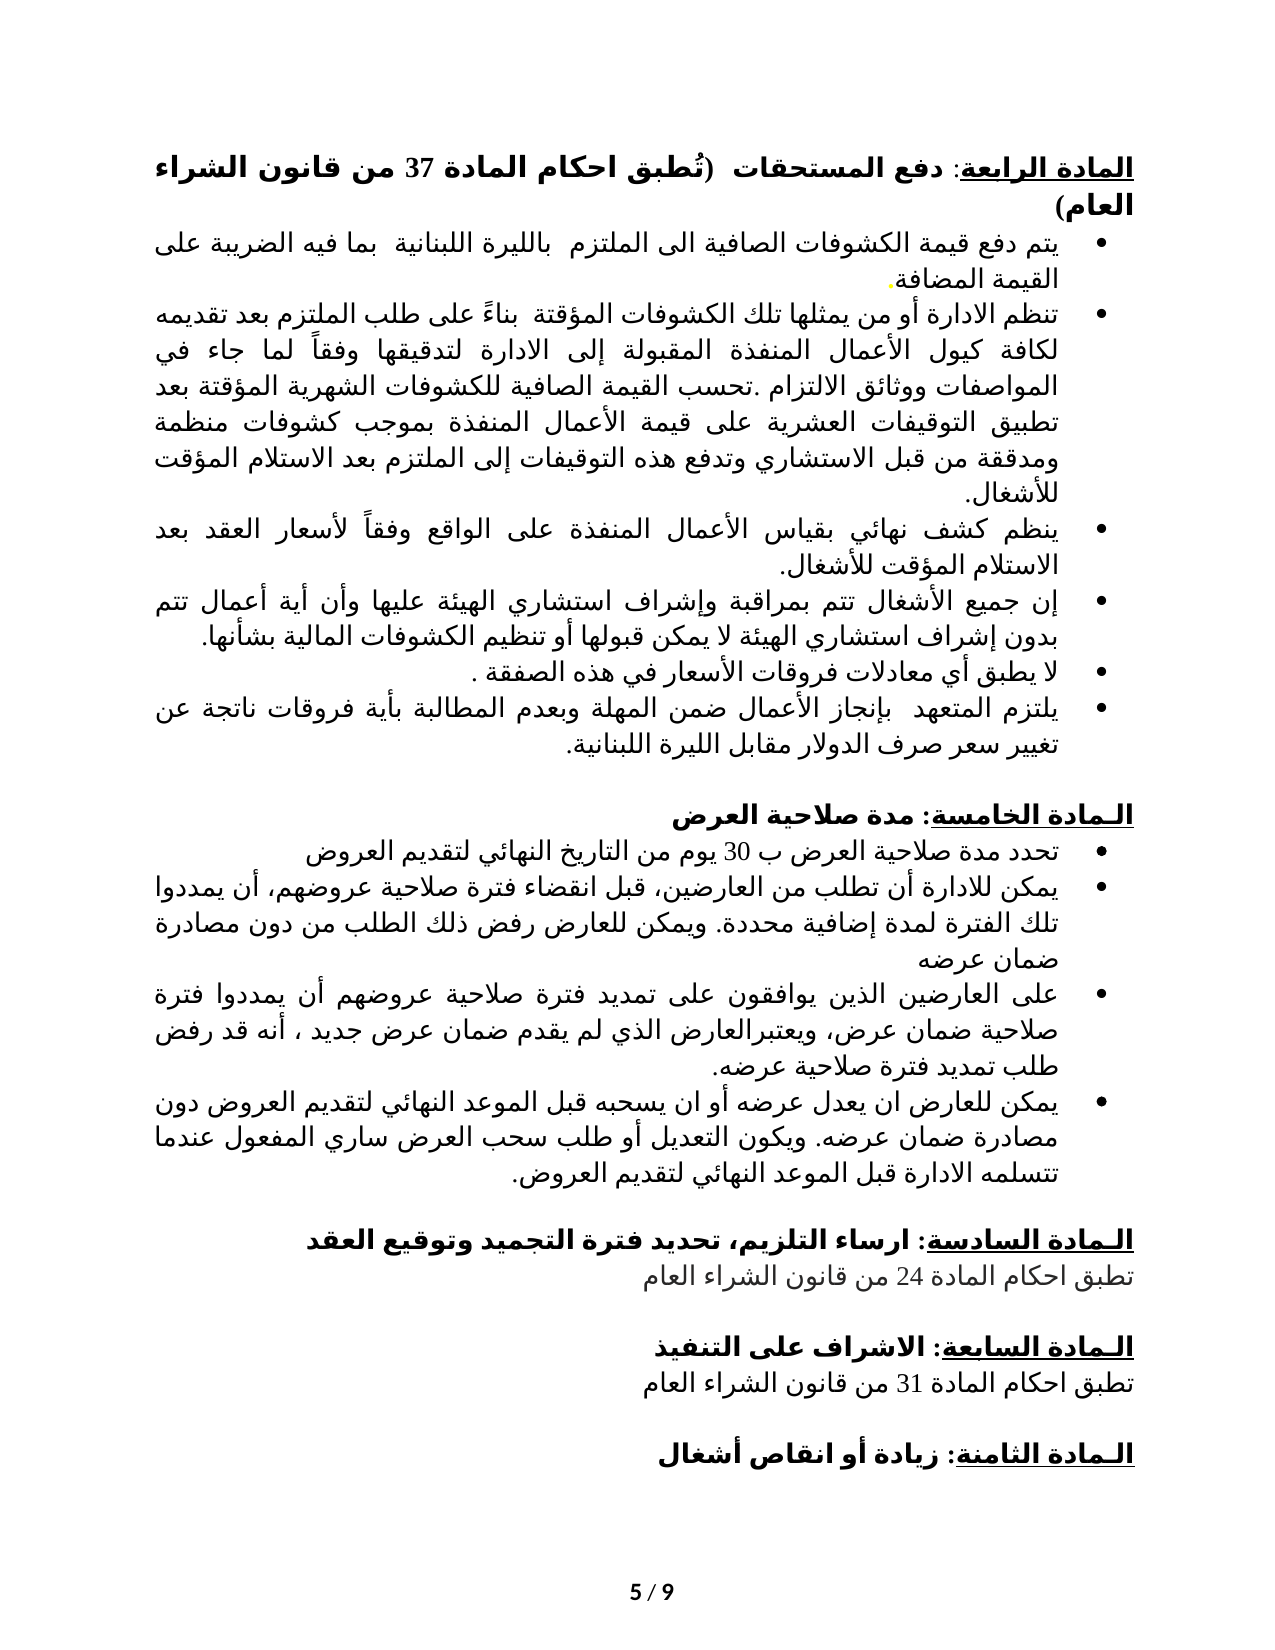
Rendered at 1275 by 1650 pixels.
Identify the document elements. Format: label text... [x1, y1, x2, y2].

list إن جميع الأشغال تتم بمراقبة وإشراف استشاري الهيئة عليها وأن أية أعمال تتم بدون إشراف استشاري الهيئة لا يمكن قبولها أو تنظيم الكشوفات المالية بشأنها. [154, 585, 1097, 652]
text المادة الرابعة: دفع المستحقات (تُطبق احكام المادة 37 من قانون الشراء العام) [154, 150, 1134, 222]
text تطبق احكام المادة 24 من قانون الشراء العام [154, 1260, 1134, 1291]
text تطبق احكام المادة 31 من قانون الشراء العام [154, 1367, 1134, 1398]
list تحدد مدة صلاحية العرض ب 30 يوم من التاريخ النهائي لتقديم العروض [154, 835, 1097, 866]
text الـمادة السابعة: الاشراف على التنفيذ [154, 1331, 1134, 1362]
list يتم دفع قيمة الكشوفات الصافية الى الملتزم بالليرة اللبنانية بما فيه الضريبة على القيمة المضافة. [154, 227, 1097, 294]
list يمكن للعارض ان يعدل عرضه أو ان يسحبه قبل الموعد النهائي لتقديم العروض دون مصادرة ضمان عرضه. ويكون التعديل أو طلب سحب العرض ساري المفعول عندما تتسلمه الادارة قبل الموعد النهائي لتقديم العروض. [154, 1086, 1097, 1188]
list ينظم كشف نهائي بقياس الأعمال المنفذة على الواقع وفقاً لأسعار العقد بعد الاستلام المؤقت للأشغال. [154, 513, 1097, 580]
list على العارضين الذين يوافقون على تمديد فترة صلاحية عروضهم أن يمددوا فترة صلاحية ضمان عرض، ويعتبرالعارض الذي لم يقدم ضمان عرض جديد ، أنه قد رفض طلب تمديد فترة صلاحية عرضه. [154, 978, 1097, 1081]
text الـمادة الثامنة: زيادة أو انقاص أشغال [154, 1438, 1134, 1470]
text الـمادة السادسة: ارساء التلزيم، تحديد فترة التجميد وتوقيع العقد [154, 1224, 1134, 1255]
list تنظم الادارة أو من يمثلها تلك الكشوفات المؤقتة بناءً على طلب الملتزم بعد تقديمه لكافة كيول الأعمال المنفذة المقبولة إلى الادارة لتدقيقها وفقاً لما جاء في المواصفات ووثائق الالتزام .تحسب القيمة الصافية للكشوفات الشهرية المؤقتة بعد تطبيق التوقيفات العشرية على قيمة الأعمال المنفذة بموجب كشوفات منظمة ومدققة من قبل الاستشاري وتدفع هذه التوقيفات إلى الملتزم بعد الاستلام المؤقت للأشغال. [154, 299, 1097, 508]
list يلتزم المتعهد بإنجاز الأعمال ضمن المهلة وبعدم المطالبة بأية فروقات ناتجة عن تغيير سعر صرف الدولار مقابل الليرة اللبنانية. [154, 692, 1097, 759]
text الـمادة الخامسة: مدة صلاحية العرض [154, 799, 1134, 831]
list يمكن للادارة أن تطلب من العارضين، قبل انقضاء فترة صلاحية عروضهم، أن يمددوا تلك الفترة لمدة إضافية محددة. ويمكن للعارض رفض ذلك الطلب من دون مصادرة ضمان عرضه [154, 871, 1097, 974]
list لا يطبق أي معادلات فروقات الأسعار في هذه الصفقة . [154, 656, 1097, 687]
